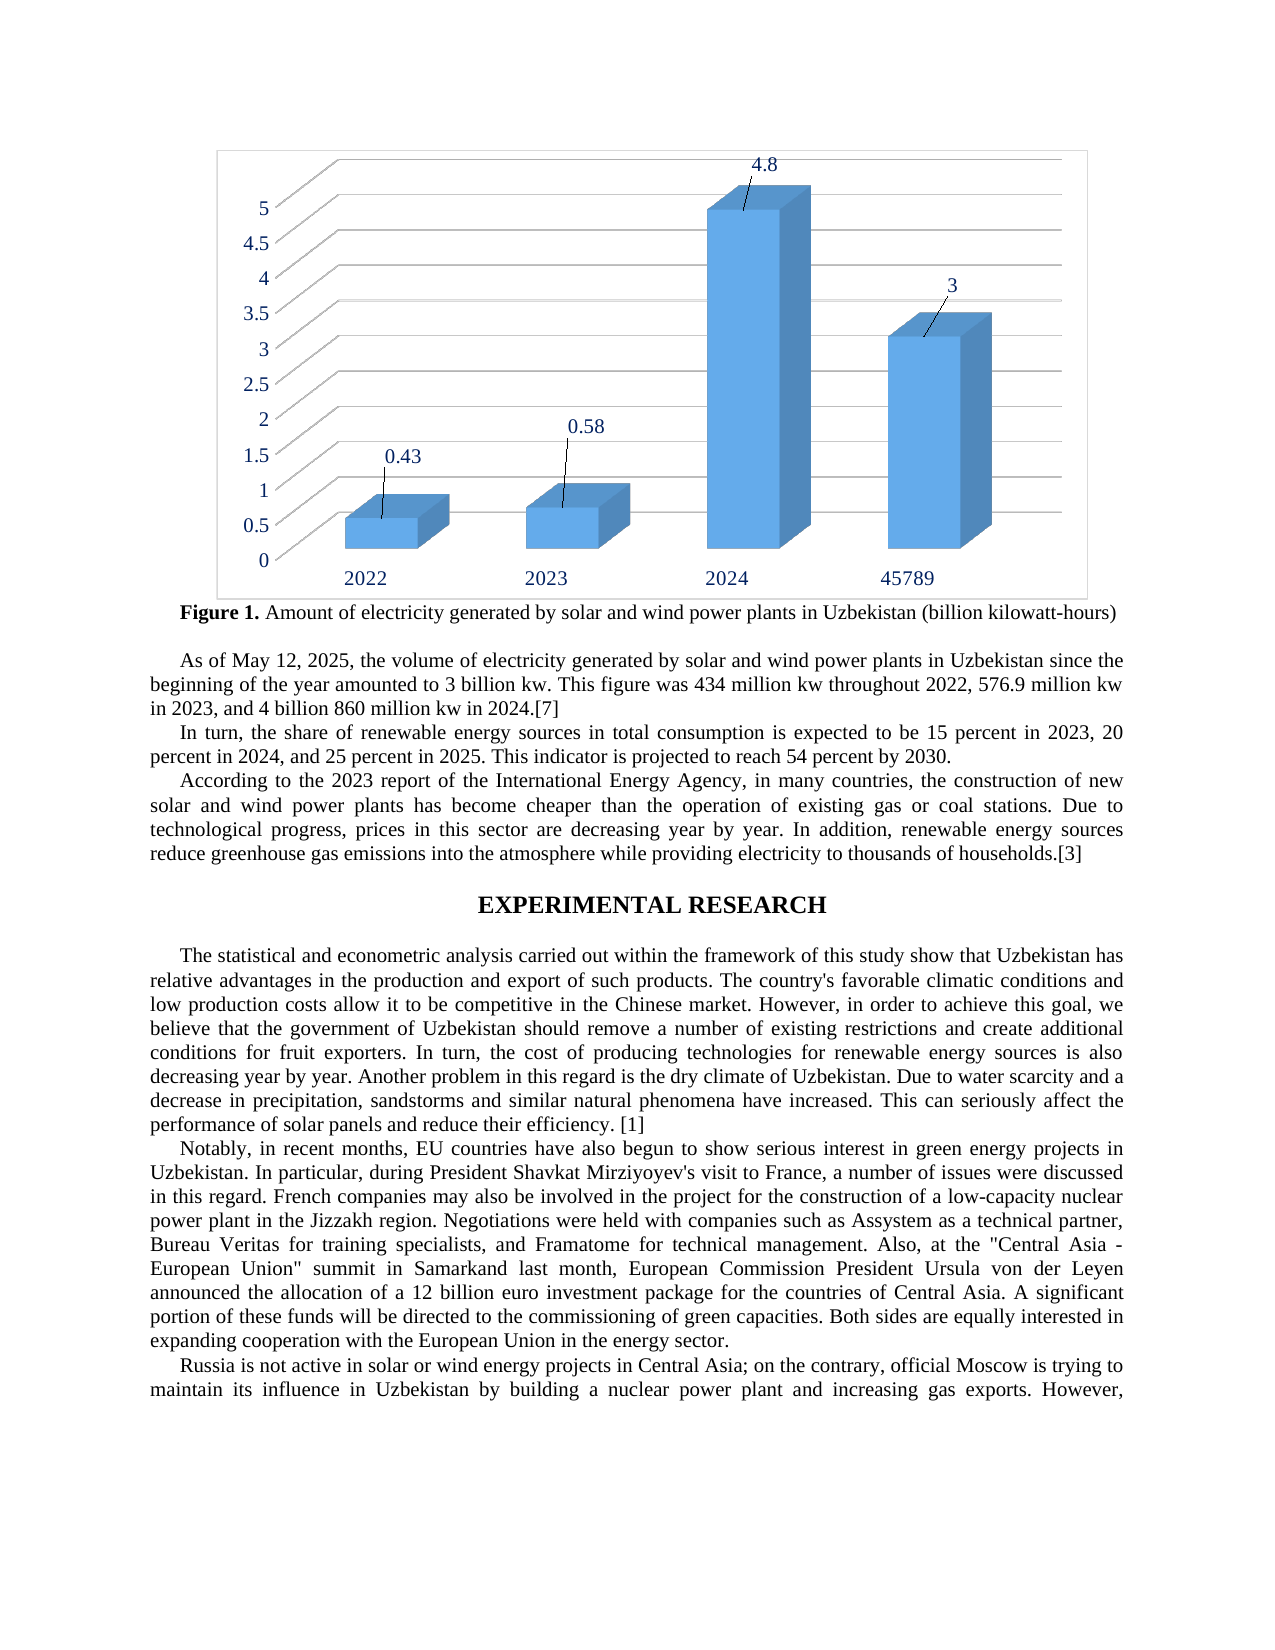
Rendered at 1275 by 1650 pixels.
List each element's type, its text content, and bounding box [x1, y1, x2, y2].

text In turn, the share of renewable energy sources in total consumption is expected to be 15 percent in 2023, 20 percent in 2024, and 25 percent in 2025. This indicator is projected to reach 54 percent by 2030. [150, 720, 1125, 768]
text As of May 12, 2025, the volume of electricity generated by solar and wind power plants in Uzbekistan since the beginning of the year amounted to 3 billion kw. This figure was 434 million kw throughout 2022, 576.9 million kw in 2023, and 4 billion 860 million kw in 2024.[7] [150, 648, 1125, 720]
text According to the 2023 report of the International Energy Agency, in many countries, the construction of new solar and wind power plants has become cheaper than the operation of existing gas or coal stations. Due to technological progress, prices in this sector are decreasing year by year. In addition, renewable energy sources reduce greenhouse gas emissions into the atmosphere while providing electricity to thousands of households.[3] [150, 768, 1125, 865]
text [150, 1352, 1125, 1401]
text Notably, in recent months, EU countries have also begun to show serious interest in green energy projects in Uzbekistan. In particular, during President Shavkat Mirziyoyev's visit to France, a number of issues were discussed in this regard. French companies may also be involved in the project for the construction of a low-capacity nuclear power plant in the Jizzakh region. Negotiations were held with companies such as Assystem as a technical partner, Bureau Veritas for training specialists, and Framatome for technical management. Also, at the "Central Asia - European Union" summit in Samarkand last month, European Commission President Ursula von der Leyen announced the allocation of a 12 billion euro investment package for the countries of Central Asia. A significant portion of these funds will be directed to the commissioning of green capacities. Both sides are equally interested in expanding cooperation with the European Union in the energy sector. [150, 1136, 1125, 1352]
text The statistical and econometric analysis carried out within the framework of this study show that Uzbekistan has relative advantages in the production and export of such products. The country's favorable climatic conditions and low production costs allow it to be competitive in the Chinese market. However, in order to achieve this goal, we believe that the government of Uzbekistan should remove a number of existing restrictions and create additional conditions for fruit exporters. In turn, the cost of producing technologies for renewable energy sources is also decreasing year by year. Another problem in this regard is the dry climate of Uzbekistan. Due to water scarcity and a decrease in precipitation, sandstorms and similar natural phenomena have increased. This can seriously affect the performance of solar panels and reduce their efficiency. [1] [150, 943, 1125, 1136]
list EXPERIMENTAL RESEARCH [150, 890, 1125, 918]
text Figure 1. Amount of electricity generated by solar and wind power plants in Uzbekistan (billion kilowatt-hours) [150, 600, 1125, 624]
